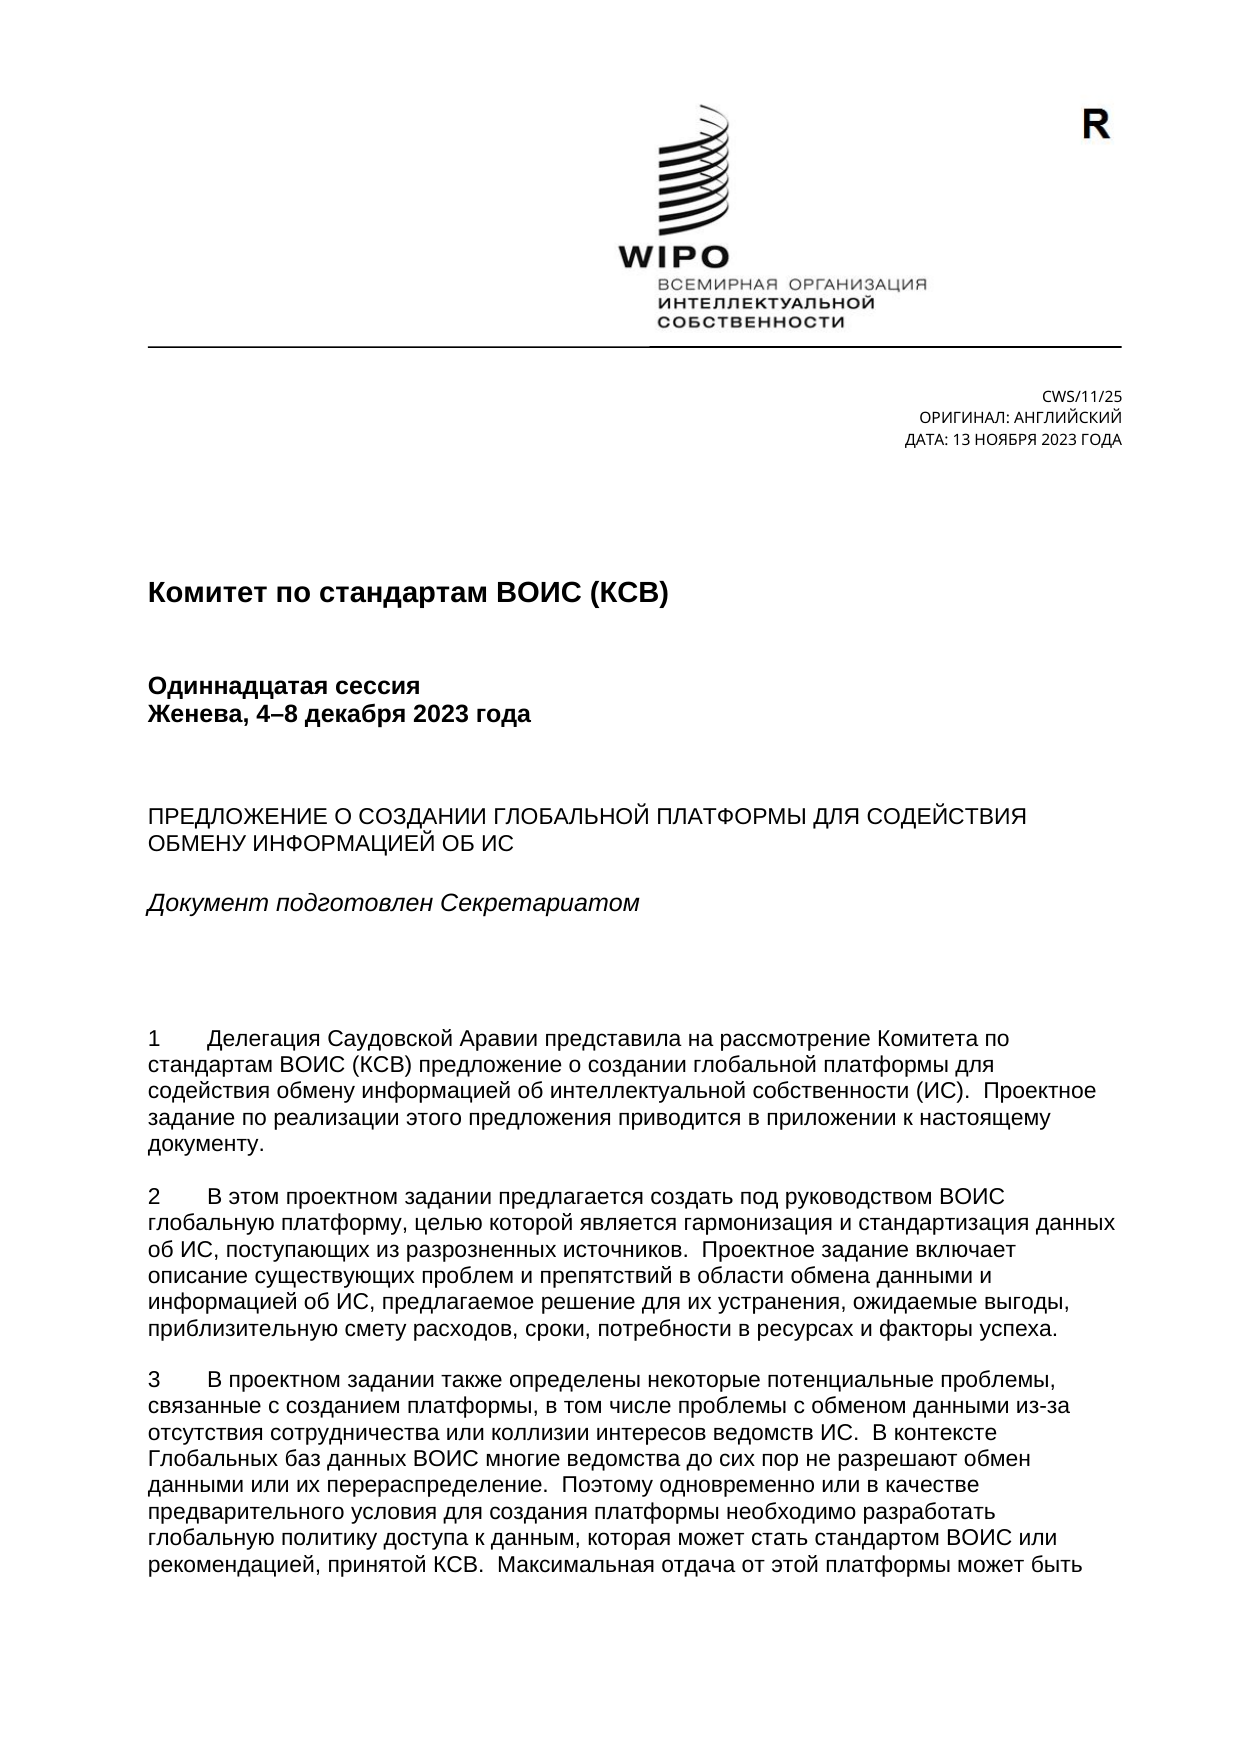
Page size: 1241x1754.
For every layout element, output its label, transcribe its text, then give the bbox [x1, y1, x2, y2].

text В этом проектном задании предлагается создать под руководством ВОИС глобальную платформу, целью которой является гармонизация и стандартизация данных об ИС, поступающих из разрозненных источников. Проектное задание включает описание существующих проблем и препятствий в области обмена данными и информацией об ИС, предлагаемое решение для их устранения, ожидаемые выгоды, приблизительную смету расходов, сроки, потребности в ресурсах и факторы успеха. [148, 1183, 1122, 1341]
text Одиннадцатая сессия [148, 671, 1122, 699]
text оригинал: английский [148, 407, 1122, 428]
text Комитет по стандартам ВОИС (КСВ) [148, 574, 1122, 608]
text CWS/11/25 [148, 386, 1122, 407]
picture [589, 79, 1123, 347]
text Делегация Саудовской Аравии представила на рассмотрение Комитета по стандартам ВОИС (КСВ) предложение о создании глобальной платформы для содействия обмену информацией об интеллектуальной собственности (ИС). Проектное задание по реализации этого предложения приводится в приложении к настоящему документу. [148, 1025, 1122, 1157]
text Женева, 4–8 декабря 2023 года [148, 699, 1122, 728]
text дата: 13 ноября 2023 года [148, 428, 1122, 449]
subtitle ПРЕДЛОЖЕНИЕ О СОЗДАНИИ ГЛОБАЛЬНОЙ ПЛАТФОРМЫ ДЛЯ СОДЕЙСТВИЯ ОБМЕНУ ИНФОРМАЦИЕЙ ОБ ИС [148, 803, 1122, 856]
text Документ подготовлен Секретариатом [148, 888, 1122, 917]
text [148, 1366, 1122, 1577]
